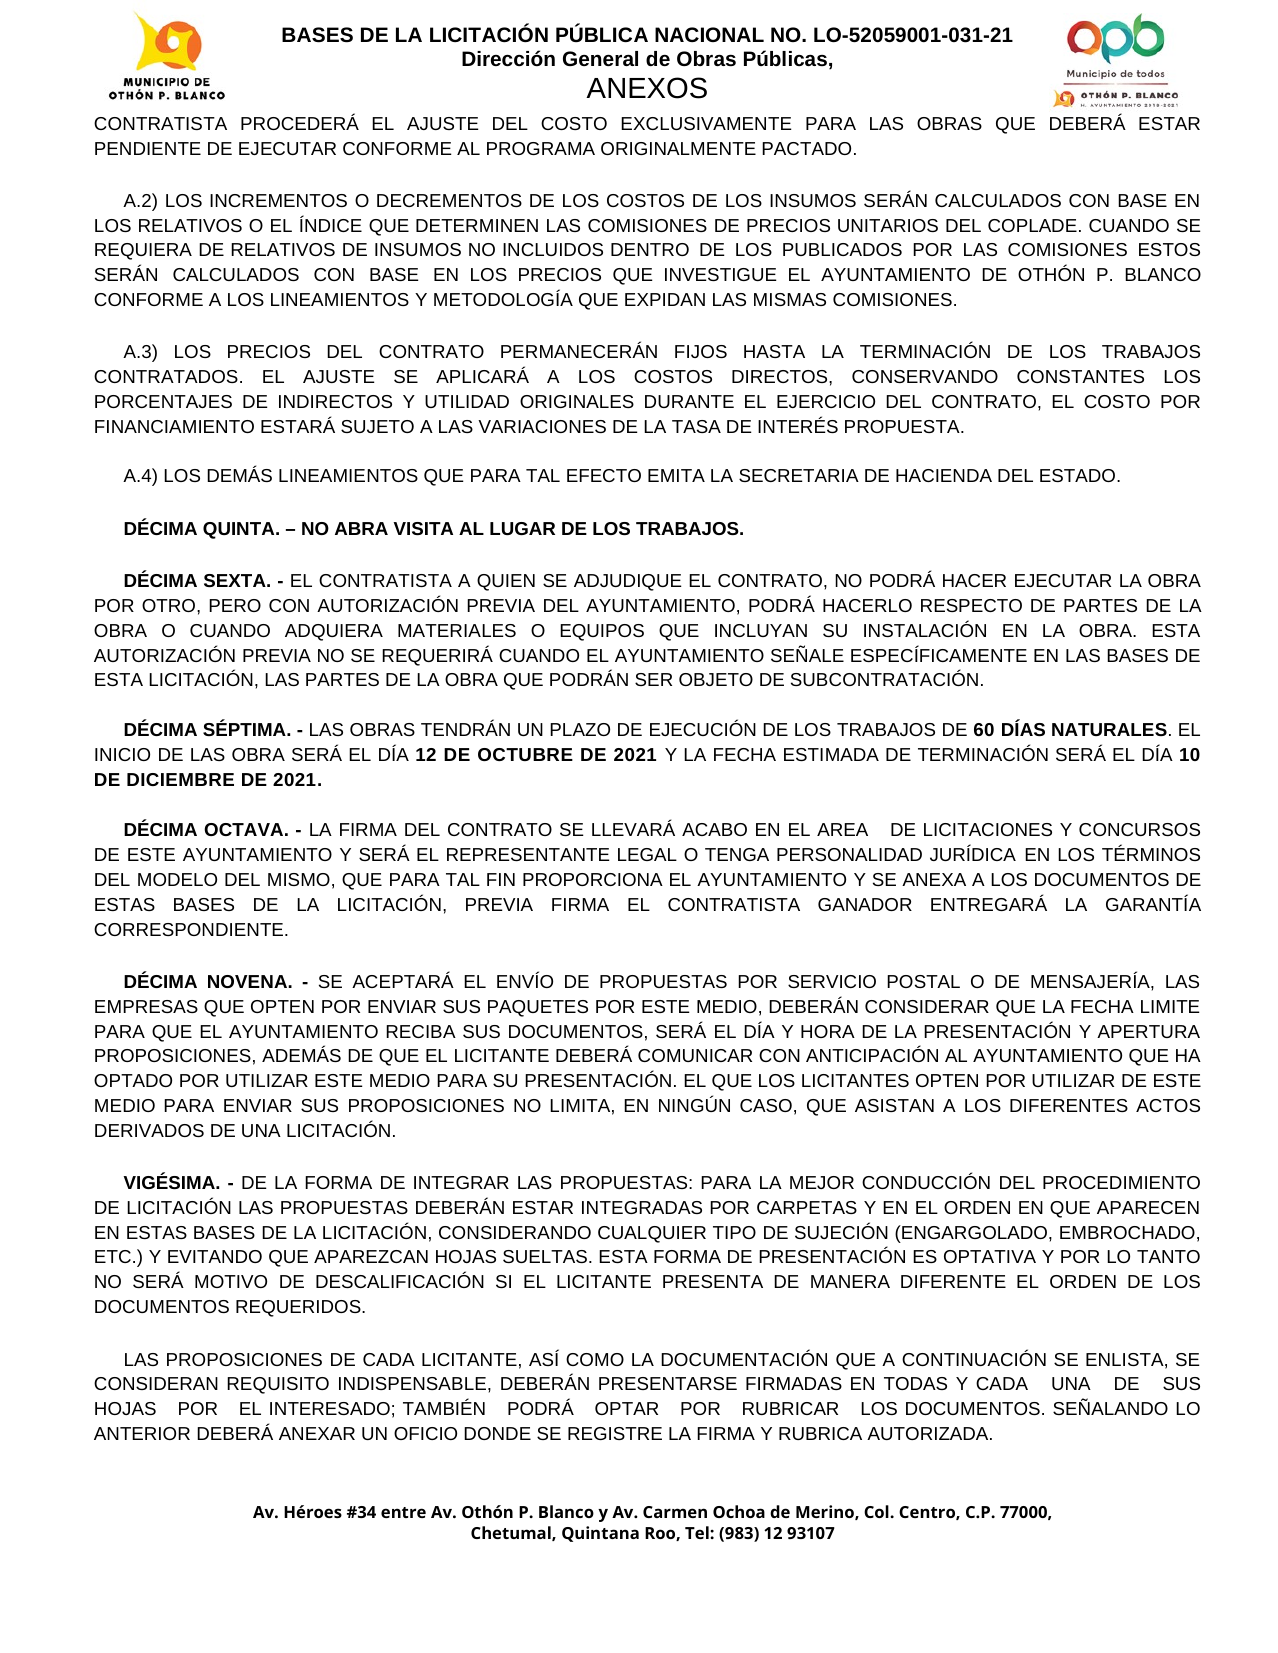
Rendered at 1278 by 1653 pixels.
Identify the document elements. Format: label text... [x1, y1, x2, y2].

picture [1049, 13, 1192, 112]
text A.3) LOS PRECIOS DEL CONTRATO PERMANECERÁN FIJOS HASTA LA TERMINACIÓN DE LOS TRABAJOS CONTRATADOS. EL AJUSTE SE APLICARÁ A LOS COSTOS DIRECTOS, CONSERVANDO CONSTANTES LOS PORCENTAJES DE INDIRECTOS Y UTILIDAD ORIGINALES DURANTE EL EJERCICIO DEL CONTRATO, EL COSTO POR FINANCIAMIENTO ESTARÁ SUJETO A LAS VARIACIONES DE LA TASA DE INTERÉS PROPUESTA. [94, 341, 1201, 437]
text DÉCIMA SÉPTIMA. - LAS OBRAS TENDRÁN UN PLAZO DE EJECUCIÓN DE LOS TRABAJOS DE 60 DÍAS NATURALES. EL INICIO DE LAS OBRA SERÁ EL DÍA 12 DE OCTUBRE DE 2021 Y LA FECHA ESTIMADA DE TERMINACIÓN SERÁ EL DÍA 10 DE DICIEMBRE DE 2021. [94, 719, 1201, 790]
picture [104, 0, 237, 112]
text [94, 112, 1201, 159]
text A.2) LOS INCREMENTOS O DECREMENTOS DE LOS COSTOS DE LOS INSUMOS SERÁN CALCULADOS CON BASE EN LOS RELATIVOS O EL ÍNDICE QUE DETERMINEN LAS COMISIONES DE PRECIOS UNITARIOS DEL COPLADE. CUANDO SE REQUIERA DE RELATIVOS DE INSUMOS NO INCLUIDOS DENTRO DE LOS PUBLICADOS POR LAS COMISIONES ESTOS SERÁN CALCULADOS CON BASE EN LOS PRECIOS QUE INVESTIGUE EL AYUNTAMIENTO DE OTHÓN P. BLANCO CONFORME A LOS LINEAMIENTOS Y METODOLOGÍA QUE EXPIDAN LAS MISMAS COMISIONES. [94, 190, 1201, 310]
text DÉCIMA QUINTA. – NO ABRA VISITA AL LUGAR DE LOS TRABAJOS. [94, 518, 1201, 539]
text A.4) LOS DEMÁS LINEAMIENTOS QUE PARA TAL EFECTO EMITA LA SECRETARIA DE HACIENDA DEL ESTADO. [94, 465, 1201, 487]
text DÉCIMA SEXTA. - EL CONTRATISTA A QUIEN SE ADJUDIQUE EL CONTRATO, NO PODRÁ HACER EJECUTAR LA OBRA POR OTRO, PERO CON AUTORIZACIÓN PREVIA DEL AYUNTAMIENTO, PODRÁ HACERLO RESPECTO DE PARTES DE LA OBRA O CUANDO ADQUIERA MATERIALES O EQUIPOS QUE INCLUYAN SU INSTALACIÓN EN LA OBRA. ESTA AUTORIZACIÓN PREVIA NO SE REQUERIRÁ CUANDO EL AYUNTAMIENTO SEÑALE ESPECÍFICAMENTE EN LAS BASES DE ESTA LICITACIÓN, LAS PARTES DE LA OBRA QUE PODRÁN SER OBJETO DE SUBCONTRATACIÓN. [94, 570, 1201, 691]
text VIGÉSIMA. - DE LA FORMA DE INTEGRAR LAS PROPUESTAS: PARA LA MEJOR CONDUCCIÓN DEL PROCEDIMIENTO DE LICITACIÓN LAS PROPUESTAS DEBERÁN ESTAR INTEGRADAS POR CARPETAS Y EN EL ORDEN EN QUE APARECEN EN ESTAS BASES DE LA LICITACIÓN, CONSIDERANDO CUALQUIER TIPO DE SUJECIÓN (ENGARGOLADO, EMBROCHADO, ETC.) Y EVITANDO QUE APAREZCAN HOJAS SUELTAS. ESTA FORMA DE PRESENTACIÓN ES OPTATIVA Y POR LO TANTO NO SERÁ MOTIVO DE DESCALIFICACIÓN SI EL LICITANTE PRESENTA DE MANERA DIFERENTE EL ORDEN DE LOS DOCUMENTOS REQUERIDOS. [94, 1172, 1201, 1317]
text LAS PROPOSICIONES DE CADA LICITANTE, ASÍ COMO LA DOCUMENTACIÓN QUE A CONTINUACIÓN SE ENLISTA, SE CONSIDERAN REQUISITO INDISPENSABLE, DEBERÁN PRESENTARSE FIRMADAS EN TODAS Y CADA UNA DE SUS HOJAS POR EL INTERESADO; TAMBIÉN PODRÁ OPTAR POR RUBRICAR LOS DOCUMENTOS. SEÑALANDO LO ANTERIOR DEBERÁ ANEXAR UN OFICIO DONDE SE REGISTRE LA FIRMA Y RUBRICA AUTORIZADA. [94, 1348, 1201, 1444]
text DÉCIMA OCTAVA. - LA FIRMA DEL CONTRATO SE LLEVARÁ ACABO EN EL AREA DE LICITACIONES Y CONCURSOS DE ESTE AYUNTAMIENTO Y SERÁ EL REPRESENTANTE LEGAL O TENGA PERSONALIDAD JURÍDICA EN LOS TÉRMINOS DEL MODELO DEL MISMO, QUE PARA TAL FIN PROPORCIONA EL AYUNTAMIENTO Y SE ANEXA A LOS DOCUMENTOS DE ESTAS BASES DE LA LICITACIÓN, PREVIA FIRMA EL CONTRATISTA GANADOR ENTREGARÁ LA GARANTÍA CORRESPONDIENTE. [94, 819, 1201, 940]
text DÉCIMA NOVENA. - SE ACEPTARÁ EL ENVÍO DE PROPUESTAS POR SERVICIO POSTAL O DE MENSAJERÍA, LAS EMPRESAS QUE OPTEN POR ENVIAR SUS PAQUETES POR ESTE MEDIO, DEBERÁN CONSIDERAR QUE LA FECHA LIMITE PARA QUE EL AYUNTAMIENTO RECIBA SUS DOCUMENTOS, SERÁ EL DÍA Y HORA DE LA PRESENTACIÓN Y APERTURA PROPOSICIONES, ADEMÁS DE QUE EL LICITANTE DEBERÁ COMUNICAR CON ANTICIPACIÓN AL AYUNTAMIENTO QUE HA OPTADO POR UTILIZAR ESTE MEDIO PARA SU PRESENTACIÓN. EL QUE LOS LICITANTES OPTEN POR UTILIZAR DE ESTE MEDIO PARA ENVIAR SUS PROPOSICIONES NO LIMITA, EN NINGÚN CASO, QUE ASISTAN A LOS DIFERENTES ACTOS DERIVADOS DE UNA LICITACIÓN. [94, 971, 1201, 1141]
